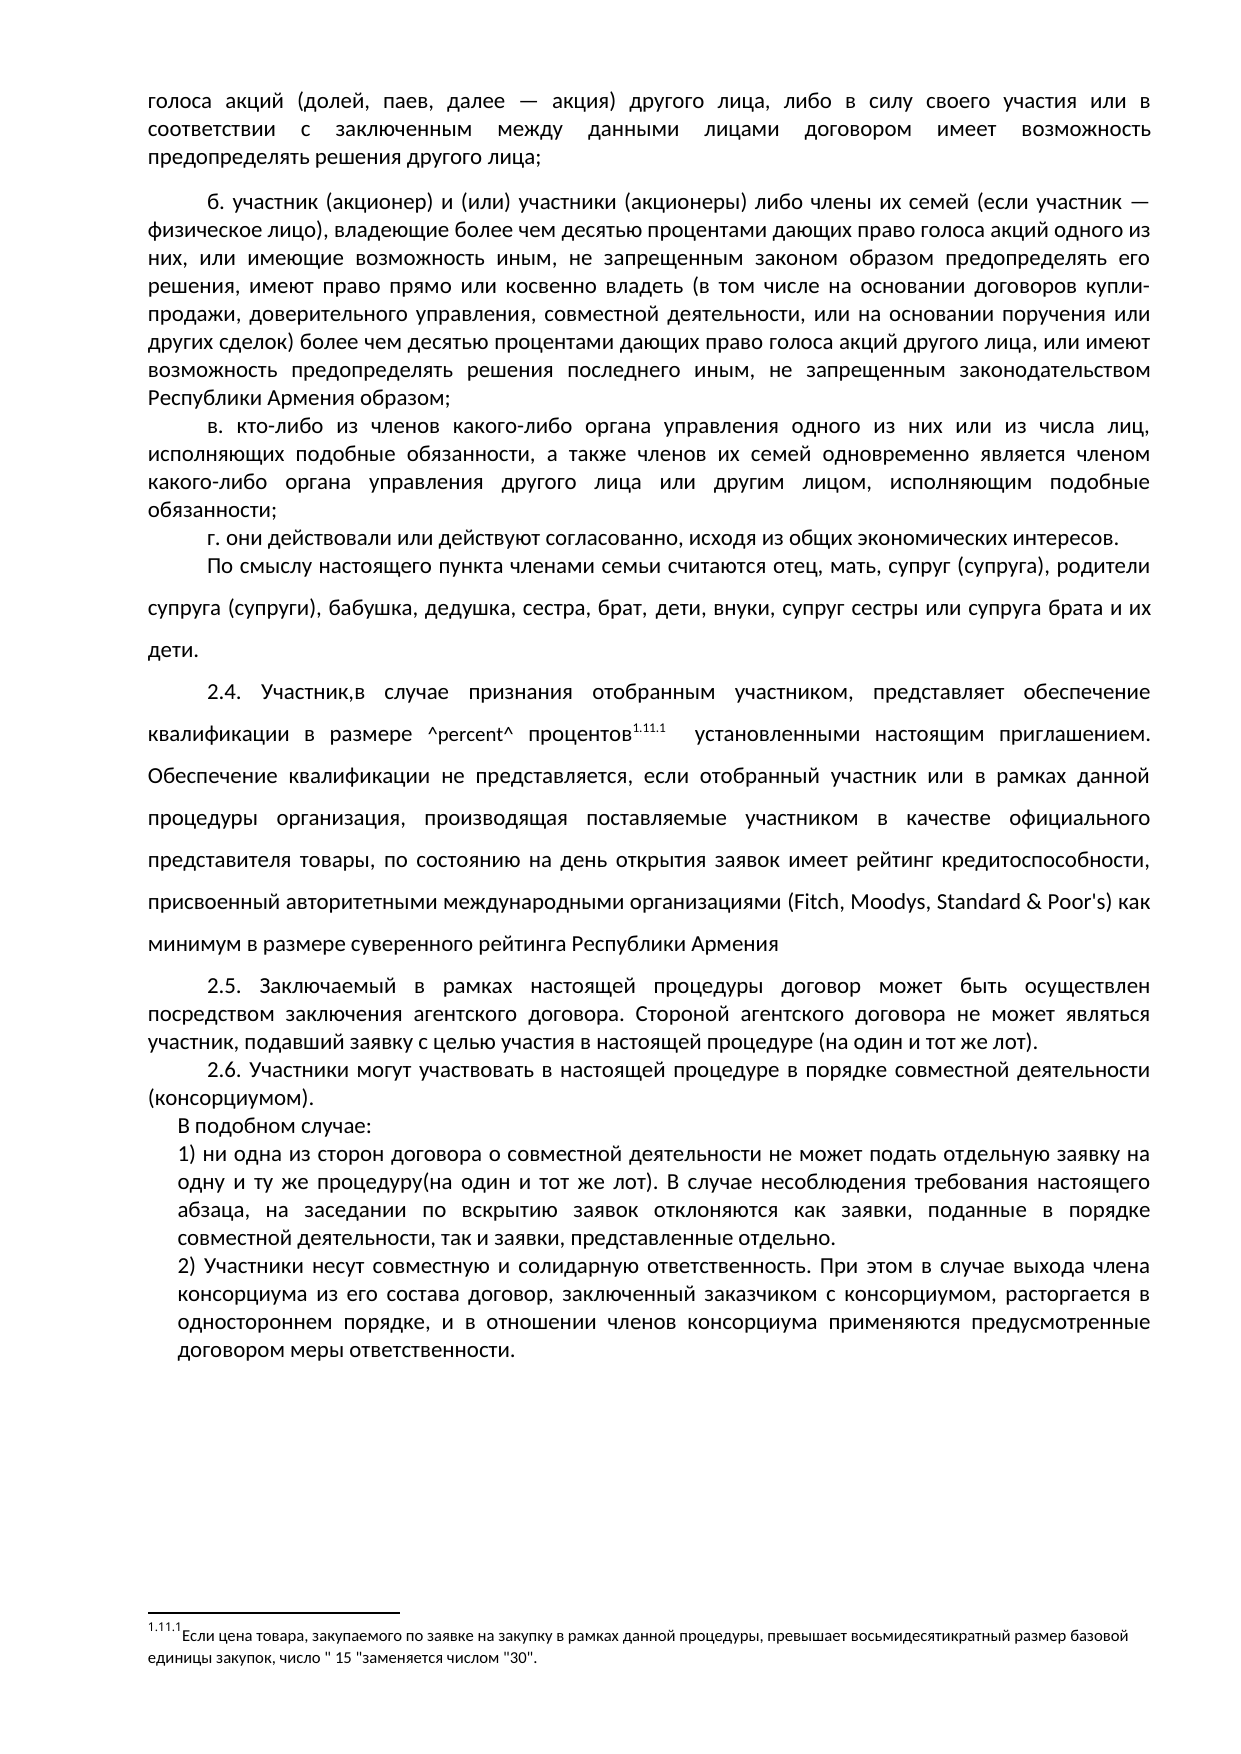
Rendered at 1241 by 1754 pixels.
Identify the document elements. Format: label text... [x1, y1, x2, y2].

text В подобном случае: [177, 1111, 1152, 1139]
text 2) Участники несут совместную и солидарную ответственность. При этом в случае выхода члена консорциума из его состава договор, заключенный заказчиком с консорциумом, расторгается в одностороннем порядке, и в отношении членов консорциума применяются предусмотренные договором меры ответственности. [177, 1251, 1152, 1363]
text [148, 86, 1152, 171]
text г. они действовали или действуют согласованно, исходя из общих экономических интересов. [148, 523, 1152, 551]
text б. участник (акционер) и (или) участники (акционеры) либо члены их семей (если участник — физическое лицо), владеющие более чем десятью процентами дающих право голоса акций одного из них, или имеющие возможность иным, не запрещенным законом образом предопределять его решения, имеют право прямо или косвенно владеть (в том числе на основании договоров купли-продажи, доверительного управления, совместной деятельности, или на основании поручения или других сделок) более чем десятью процентами дающих право голоса акций другого лица, или имеют возможность предопределять решения последнего иным, не запрещенным законодательством Республики Армения образом; [148, 187, 1152, 411]
text 1) ни одна из сторон договора о совместной деятельности не может подать отдельную заявку на одну и ту же процедуру(на один и тот же лот). В случае несоблюдения требования настоящего абзаца, на заседании по вскрытию заявок отклоняются как заявки, поданные в порядке совместной деятельности, так и заявки, представленные отдельно. [177, 1139, 1152, 1251]
text 2.5. Заключаемый в рамках настоящей процедуры договор может быть осуществлен посредством заключения агентского договора. Стороной агентского договора не может являться участник, подавший заявку с целью участия в настоящей процедуре (на один и тот же лот). [148, 971, 1152, 1055]
text По смыслу настоящего пункта членами семьи считаются отец, мать, супруг (супруга), родители супруга (супруги), бабушка, дедушка, сестра, брат, дети, внуки, супруг сестры или супруга брата и их дети. [148, 551, 1152, 663]
text в. кто-либо из членов какого-либо органа управления одного из них или из числа лиц, исполняющих подобные обязанности, а также членов их семей одновременно является членом какого-либо органа управления другого лица или другим лицом, исполняющим подобные обязанности; [148, 411, 1152, 523]
text 2.4. Участник,в случае признания отобранным участником, представляет обеспечение квалификации в размере ^percent^ процентов1.1 установленными настоящим приглашением. Обеспечение квалификации не представляется, если отобранный участник или в рамках данной процедуры организация, производящая поставляемые участником в качестве официального представителя товары, по состоянию на день открытия заявок имеет рейтинг кредитоспособности, присвоенный авторитетными международными организациями (Fitch, Moodys, Standard & Poor's) как минимум в размере суверенного рейтинга Республики Армения [148, 677, 1152, 957]
text 2.6. Участники могут участвовать в настоящей процедуре в порядке совместной деятельности (консорциумом). [148, 1055, 1152, 1111]
